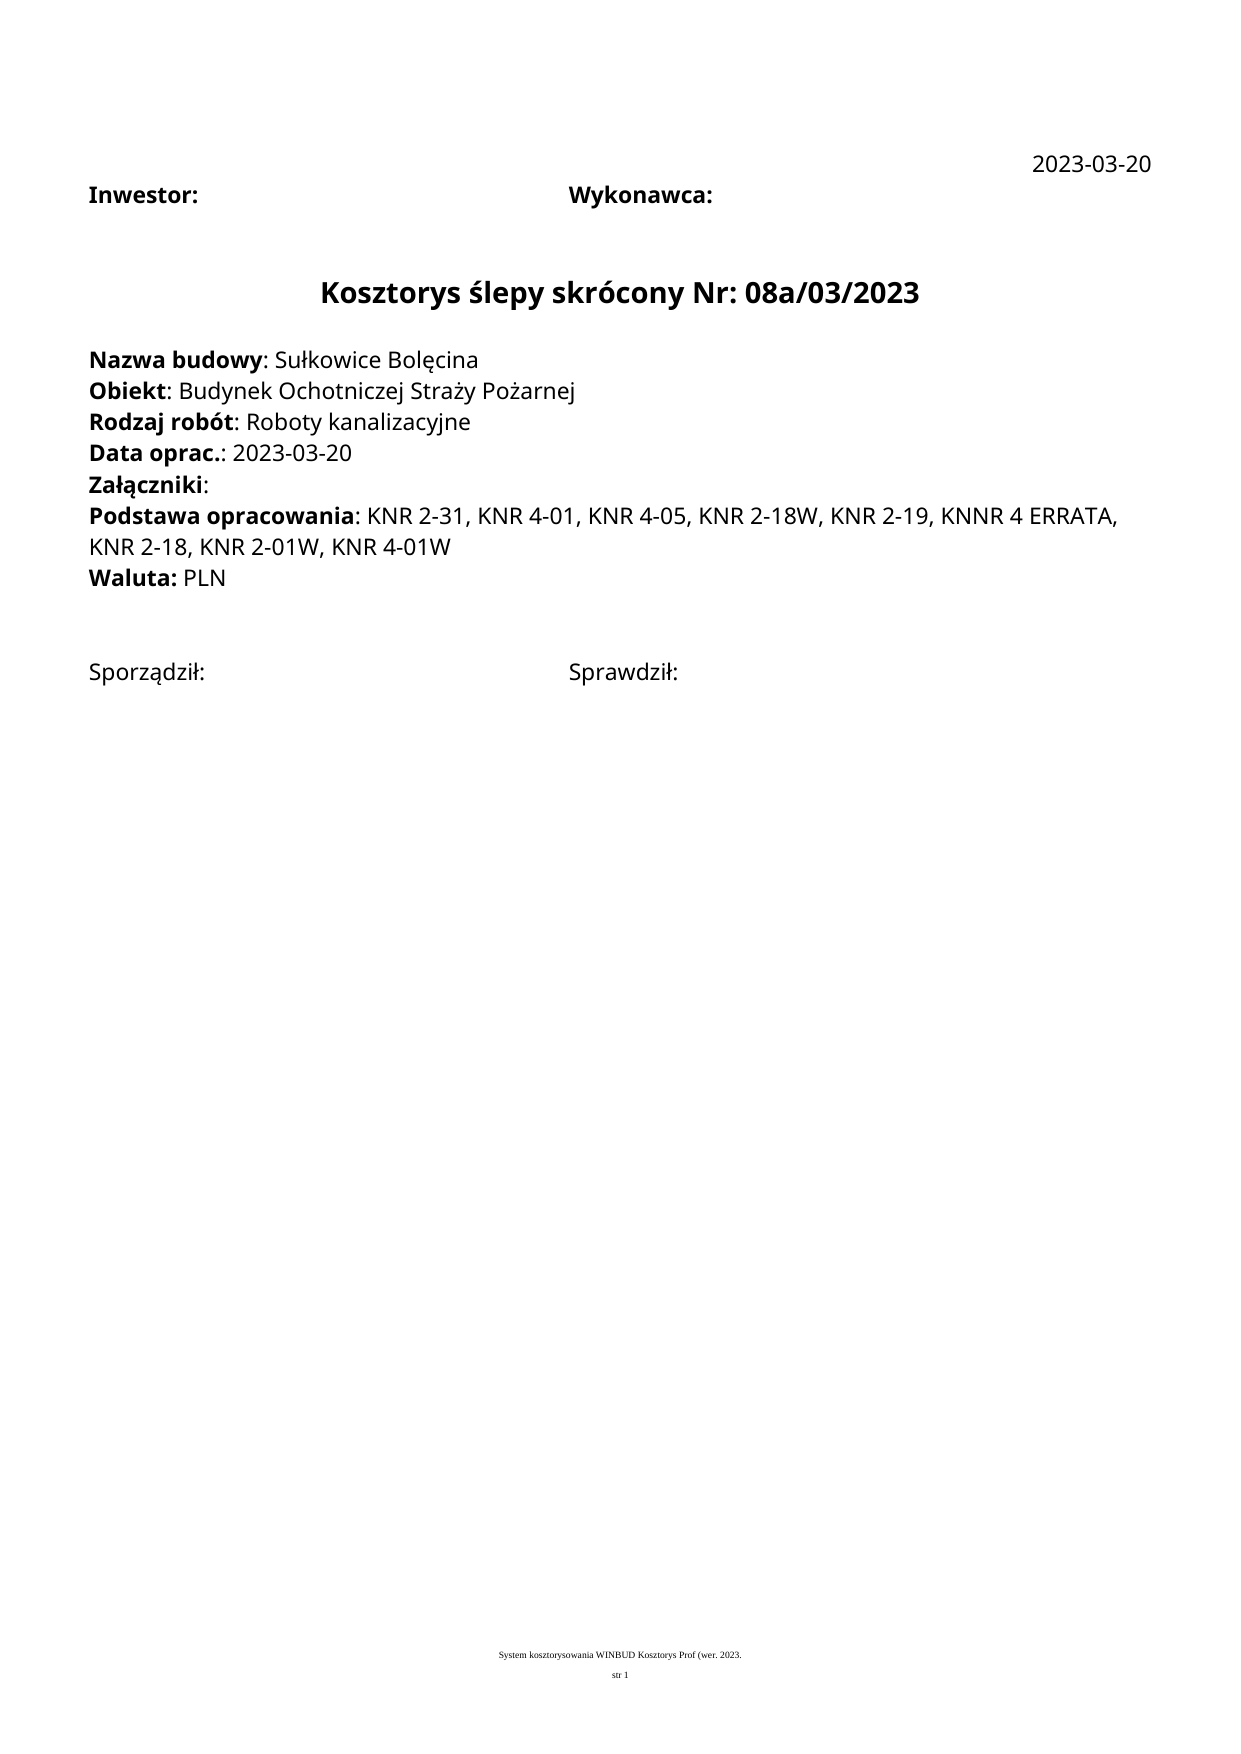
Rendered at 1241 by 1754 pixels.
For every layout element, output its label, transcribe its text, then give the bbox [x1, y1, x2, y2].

text Kosztorys ślepy skrócony Nr: 08a/03/2023 [89, 273, 1152, 312]
table_header Wykonawca: [561, 179, 1041, 241]
text Waluta: PLN [89, 562, 1152, 594]
table_header Sporządził: [81, 656, 561, 872]
text Nazwa budowy: Sułkowice Bolęcina [89, 344, 1152, 375]
text Załączniki: [89, 469, 1152, 500]
table_header Sprawdził: [561, 656, 1041, 872]
text 2023-03-20 [89, 148, 1152, 179]
text Data oprac.: 2023-03-20 [89, 437, 1152, 469]
text Obiekt: Budynek Ochotniczej Straży Pożarnej [89, 375, 1152, 406]
table_header Inwestor: [81, 179, 561, 241]
text Rodzaj robót: Roboty kanalizacyjne [89, 406, 1152, 437]
text Podstawa opracowania: KNR 2-31, KNR 4-01, KNR 4-05, KNR 2-18W, KNR 2-19, KNNR 4 ERRATA, KNR 2-18, KNR 2-01W, KNR 4-01W [89, 500, 1152, 562]
